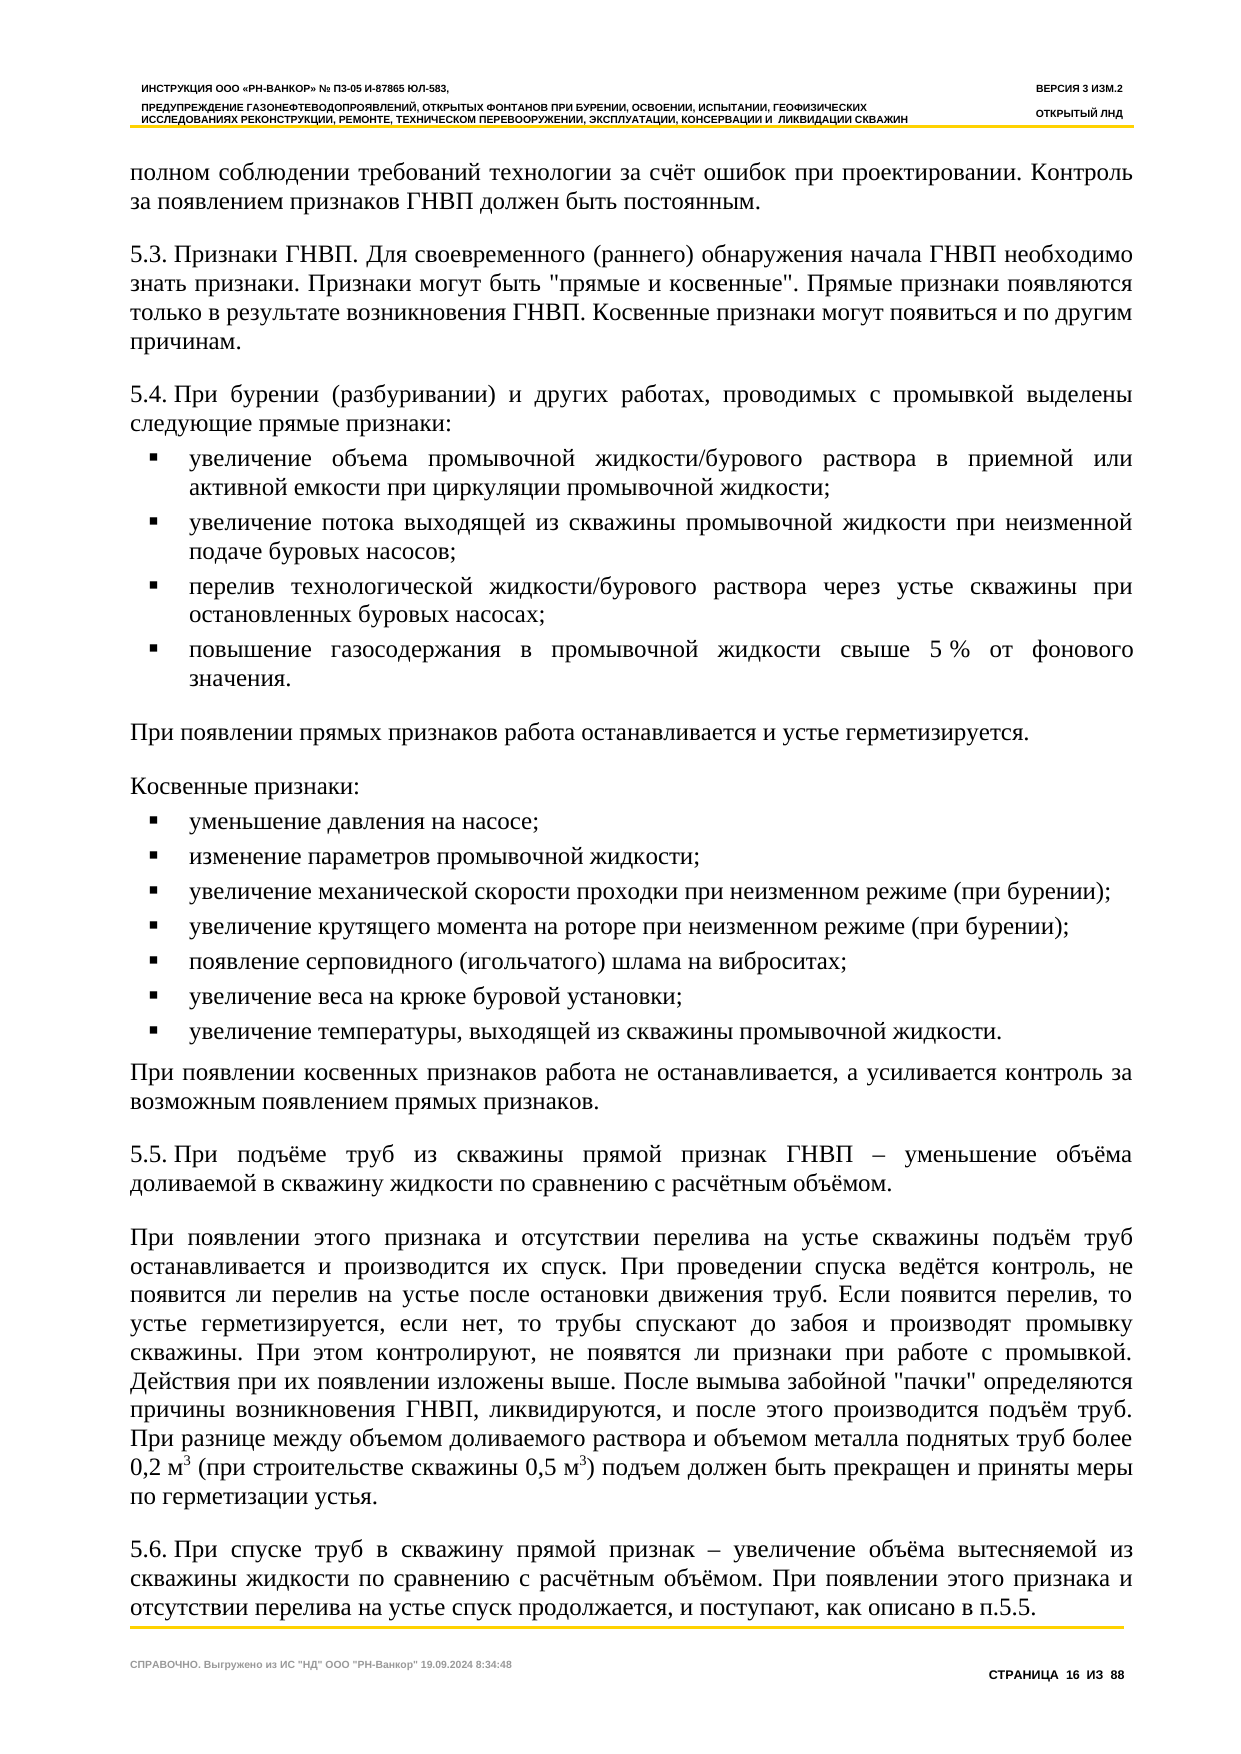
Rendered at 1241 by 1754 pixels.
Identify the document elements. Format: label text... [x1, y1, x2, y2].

list увеличение температуры, выходящей из скважины промывочной жидкости. [148, 1016, 1134, 1044]
list перелив технологической жидкости/бурового раствора через устье скважины при остановленных буровых насосах; [148, 571, 1134, 628]
list уменьшение давления на насосе; [148, 806, 1134, 834]
list увеличение объема промывочной жидкости/бурового раствора в приемной или активной емкости при циркуляции промывочной жидкости; [148, 443, 1134, 501]
list Признаки ГНВП. Для своевременного (раннего) обнаружения начала ГНВП необходимо знать признаки. Признаки могут быть "прямые и косвенные". Прямые признаки появляются только в результате возникновения ГНВП. Косвенные признаки могут появиться и по другим причинам. [130, 239, 1134, 354]
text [130, 157, 1134, 214]
text При появлении прямых признаков работа останавливается и устье герметизируется. [130, 717, 1134, 746]
list При подъёме труб из скважины прямой признак ГНВП – уменьшение объёма доливаемой в скважину жидкости по сравнению с расчётным объёмом. [130, 1139, 1134, 1197]
text При появлении этого признака и отсутствии перелива на устье скважины подъём труб останавливается и производится их спуск. При проведении спуска ведётся контроль, не появится ли перелив на устье после остановки движения труб. Если появится перелив, то устье герметизируется, если нет, то трубы спускают до забоя и производят промывку скважины. При этом контролируют, не появятся ли признаки при работе с промывкой. Действия при их появлении изложены выше. После вымыва забойной "пачки" определяются причины возникновения ГНВП, ликвидируются, и после этого производится подъём труб. При разнице между объемом доливаемого раствора и объемом металла поднятых труб более 0,2 м3 (при строительстве скважины 0,5 м3) подъем должен быть прекращен и приняты меры по герметизации устья. [130, 1222, 1134, 1509]
list При спуске труб в скважину прямой признак – увеличение объёма вытесняемой из скважины жидкости по сравнению с расчётным объёмом. При появлении этого признака и отсутствии перелива на устье спуск продолжается, и поступают, как описано в п.5.5. [130, 1534, 1134, 1621]
list появление серповидного (игольчатого) шлама на виброситах; [148, 946, 1134, 974]
list увеличение крутящего момента на роторе при неизменном режиме (при бурении); [148, 911, 1134, 939]
list повышение газосодержания в промывочной жидкости свыше 5 % от фонового значения. [148, 634, 1134, 692]
text Косвенные признаки: [130, 771, 1134, 799]
list увеличение веса на крюке буровой установки; [148, 981, 1134, 1009]
list увеличение потока выходящей из скважины промывочной жидкости при неизменной подаче буровых насосов; [148, 507, 1134, 564]
list увеличение механической скорости проходки при неизменном режиме (при бурении); [148, 876, 1134, 904]
text При появлении косвенных признаков работа не останавливается, а усиливается контроль за возможным появлением прямых признаков. [130, 1057, 1134, 1114]
list При бурении (разбуривании) и других работах, проводимых с промывкой выделены следующие прямые признаки: [130, 379, 1134, 437]
list изменение параметров промывочной жидкости; [148, 841, 1134, 869]
